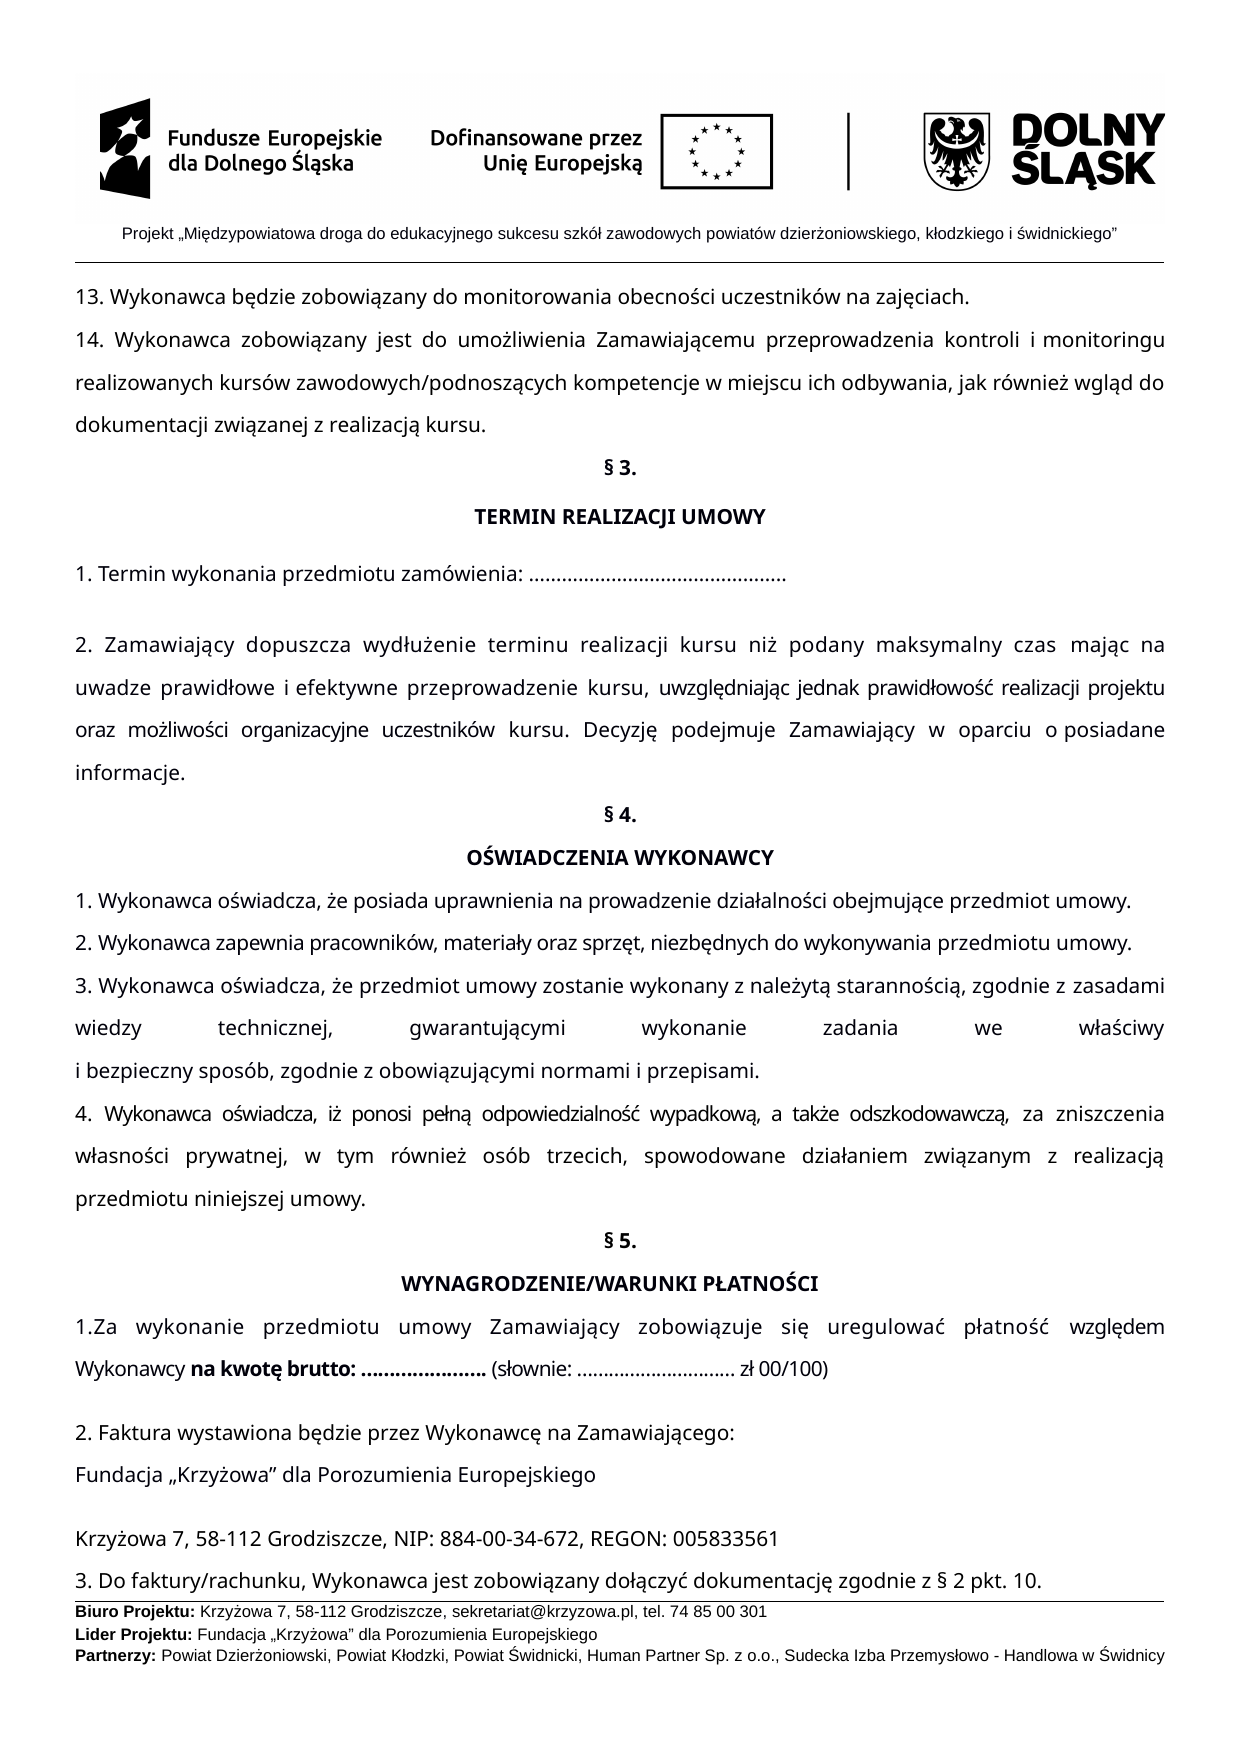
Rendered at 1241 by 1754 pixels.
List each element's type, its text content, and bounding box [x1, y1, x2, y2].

text 1. Termin wykonania przedmiotu zamówienia: ……………………………………….. [75, 559, 1165, 587]
text Fundacja „Krzyżowa” dla Porozumienia Europejskiego [75, 1460, 1165, 1489]
text 2. Zamawiający dopuszcza wydłużenie terminu realizacji kursu niż podany maksymalny czas mając na uwadze prawidłowe i efektywne przeprowadzenie kursu, uwzględniając jednak prawidłowość realizacji projektu oraz możliwości organizacyjne uczestników kursu. Decyzję podejmuje Zamawiający w oparciu o posiadane informacje. [75, 630, 1165, 786]
text WYNAGRODZENIE/WARUNKI PŁATNOŚCI [75, 1269, 1144, 1298]
text 2. Faktura wystawiona będzie przez Wykonawcę na Zamawiającego: [75, 1418, 1165, 1446]
text TERMIN REALIZACJI UMOWY [75, 502, 1165, 531]
text 4. Wykonawca oświadcza, iż ponosi pełną odpowiedzialność wypadkową, a także odszkodowawczą, za zniszczenia własności prywatnej, w tym również osób trzecich, spowodowane działaniem związanym z realizacją przedmiotu niniejszej umowy. [75, 1099, 1165, 1212]
text § 3. [75, 453, 1165, 481]
text § 4. [75, 801, 1165, 829]
text 14. Wykonawca zobowiązany jest do umożliwienia Zamawiającemu przeprowadzenia kontroli i monitoringu realizowanych kursów zawodowych/podnoszących kompetencje w miejscu ich odbywania, jak również wgląd do dokumentacji związanej z realizacją kursu. [75, 325, 1165, 439]
text OŚWIADCZENIA WYKONAWCY [75, 843, 1165, 872]
text 1. Wykonawca oświadcza, że posiada uprawnienia na prowadzenie działalności obejmujące przedmiot umowy. [75, 886, 1165, 914]
text § 5. [75, 1227, 1165, 1255]
text 1.Za wykonanie przedmiotu umowy Zamawiający zobowiązuje się uregulować płatność względem Wykonawcy na kwotę brutto: …………………. (słownie: ………………………… zł 00/100) [75, 1312, 1165, 1383]
text Krzyżowa 7, 58-112 Grodziszcze, NIP: 884-00-34-672, REGON: 005833561 [75, 1524, 1165, 1552]
text 3. Wykonawca oświadcza, że przedmiot umowy zostanie wykonany z należytą starannością, zgodnie z zasadami wiedzy technicznej, gwarantującymi wykonanie zadania we właściwy i bezpieczny sposób, zgodnie z obowiązującymi normami i przepisami. [75, 971, 1165, 1084]
picture [75, 73, 1166, 224]
text 3. Do faktury/rachunku, Wykonawca jest zobowiązany dołączyć dokumentację zgodnie z § 2 pkt. 10. [75, 1566, 1165, 1595]
text 13. Wykonawca będzie zobowiązany do monitorowania obecności uczestników na zajęciach. [75, 282, 1165, 311]
text 2. Wykonawca zapewnia pracowników, materiały oraz sprzęt, niezbędnych do wykonywania przedmiotu umowy. [75, 928, 1165, 957]
